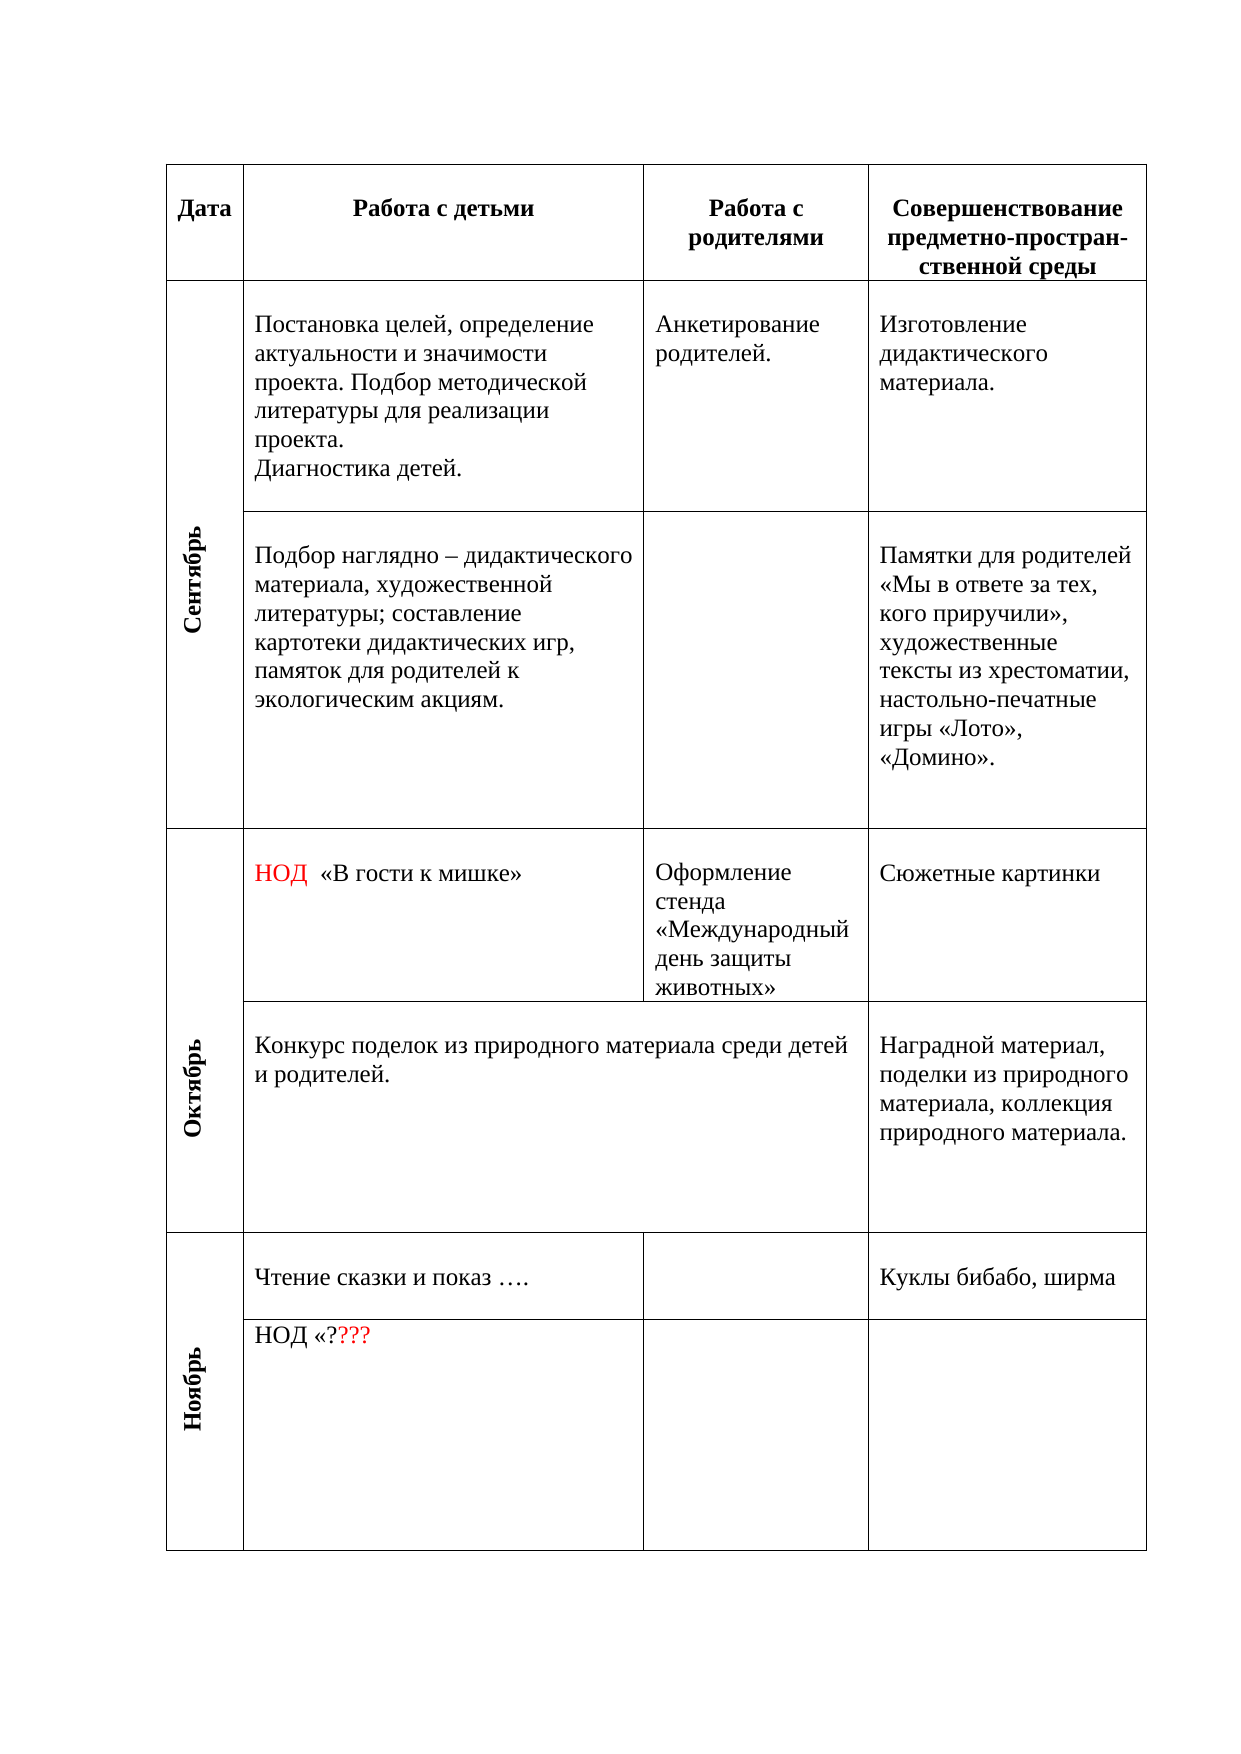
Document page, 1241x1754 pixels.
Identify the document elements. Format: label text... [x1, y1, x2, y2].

table_cell Конкурс поделок из природного материала среди детей и родителей. [244, 1002, 868, 1232]
table_header Работа с детьми [244, 165, 643, 279]
table_cell Сентябрь [167, 281, 243, 828]
table_header Работа с родителями [644, 165, 868, 279]
table_cell Куклы бибабо, ширма [869, 1233, 1146, 1319]
table_cell Чтение сказки и показ …. [244, 1233, 643, 1319]
table_cell Изготовление дидактического материала. [869, 281, 1146, 511]
table_cell Октябрь [167, 829, 243, 1232]
table_cell Оформление стенда «Международный день защиты животных» [644, 829, 868, 1001]
table_cell [644, 512, 868, 828]
table_cell НОД «В гости к мишке» [244, 829, 643, 1001]
table_cell [644, 1320, 868, 1550]
table_cell Подбор наглядно – дидактического материала, художественной литературы; составление картотеки дидактических игр, памяток для родителей к экологическим акциям. [244, 512, 643, 828]
table_header Дата [167, 165, 243, 279]
table_header Совершенствование предметно-простран-ственной среды [869, 165, 1146, 279]
table_cell Анкетирование родителей. [644, 281, 868, 511]
table_cell Наградной материал, поделки из природного материала, коллекция природного материала. [869, 1002, 1146, 1232]
table_cell [869, 1320, 1146, 1550]
table_cell Постановка целей, определение актуальности и значимости проекта. Подбор методической литературы для реализации проекта. Диагностика детей. [244, 281, 643, 511]
table_cell НОД «???? [244, 1320, 643, 1550]
table_cell Ноябрь [167, 1233, 243, 1550]
table_cell Сюжетные картинки [869, 829, 1146, 1001]
table_cell Памятки для родителей «Мы в ответе за тех, кого приручили», художественные тексты из хрестоматии, настольно-печатные игры «Лото», «Домино». [869, 512, 1146, 828]
table_cell [644, 1233, 868, 1319]
